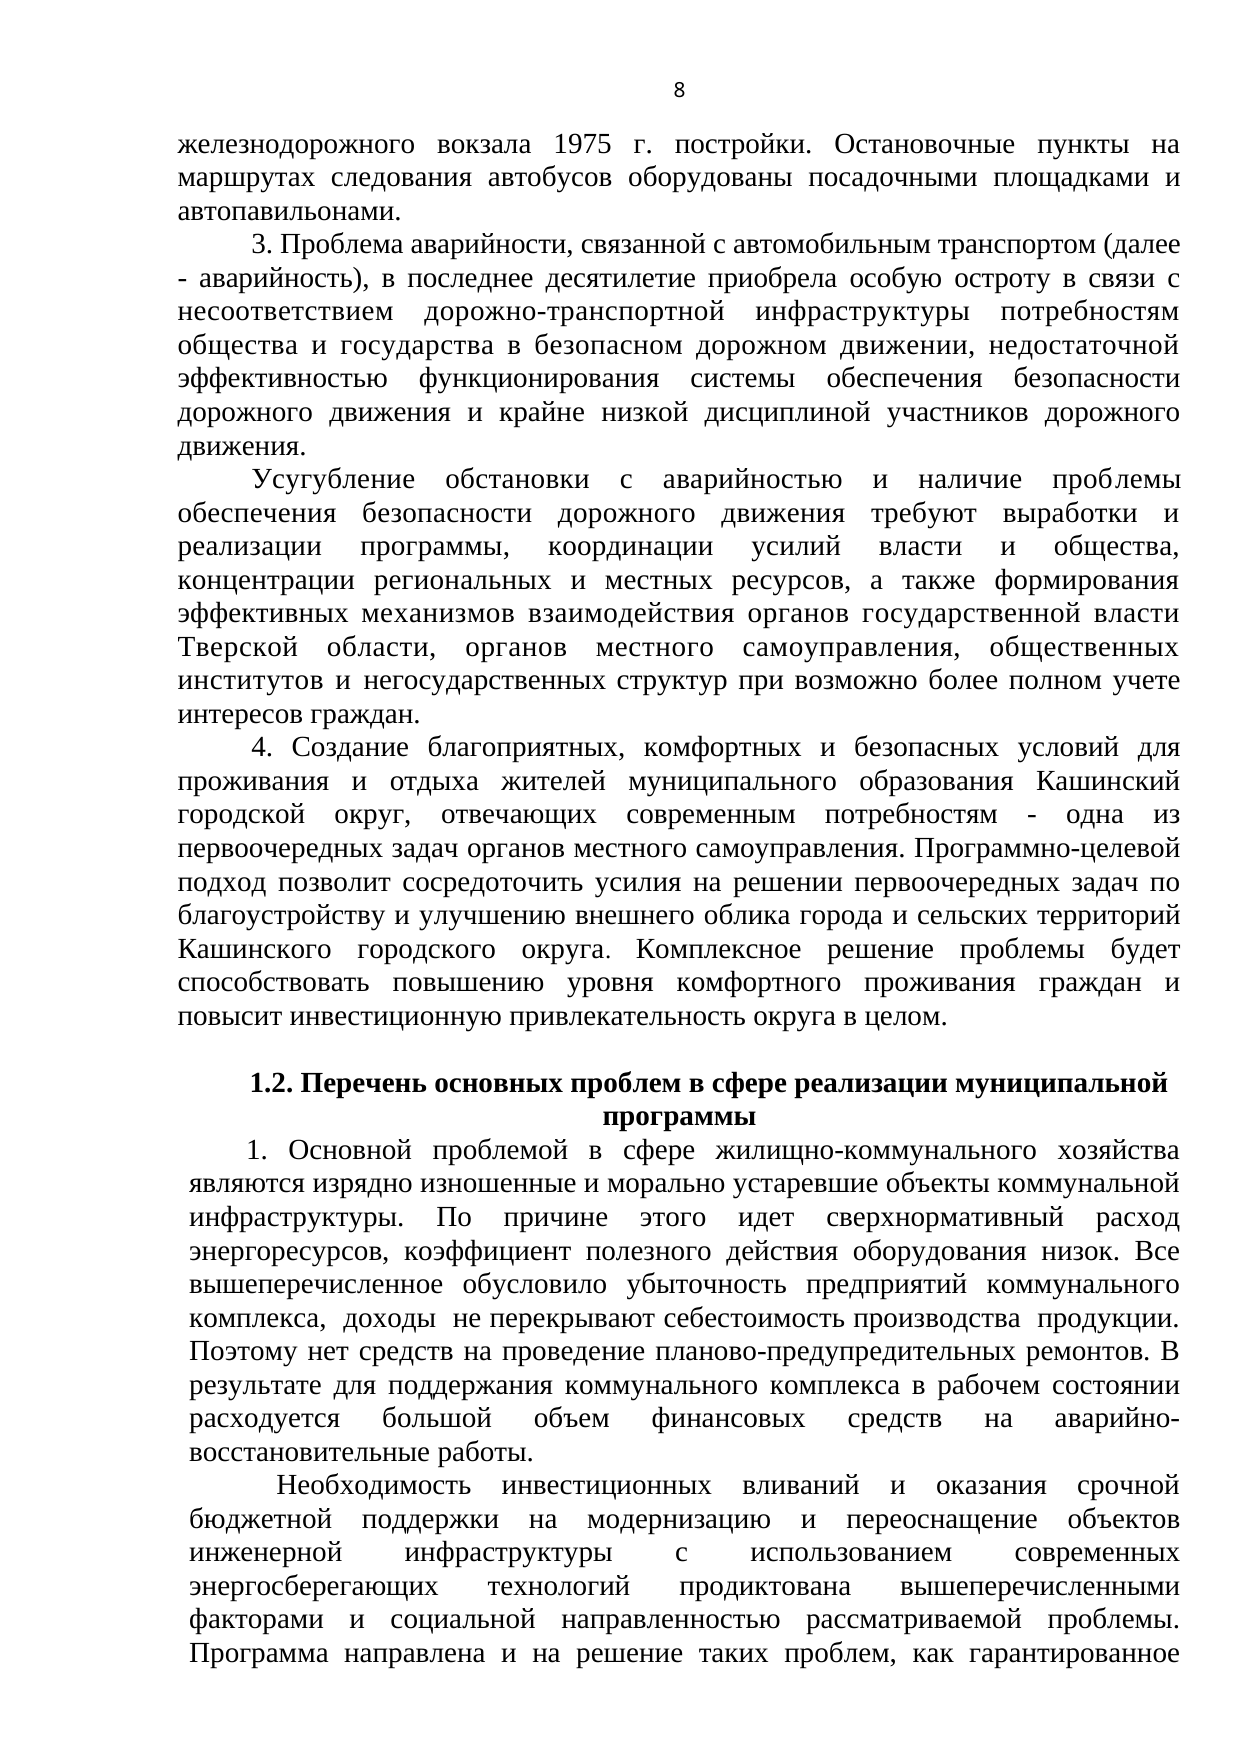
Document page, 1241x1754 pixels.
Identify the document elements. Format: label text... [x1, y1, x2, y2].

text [177, 126, 1181, 226]
text 4. Создание благоприятных, комфортных и безопасных условий для проживания и отдыха жителей муниципального образования Кашинский городской округ, отвечающих современным потребностям - одна из первоочередных задач органов местного самоуправления. Программно-целевой подход позволит сосредоточить усилия на решении первоочередных задач по благоустройству и улучшению внешнего облика города и сельских территорий Кашинского городского округа. Комплексное решение проблемы будет способствовать повышению уровня комфортного проживания граждан и повысит инвестиционную привлекательность округа в целом. [177, 729, 1181, 1031]
text Усугубление обстановки с аварийностью и наличие проблемы обеспечения безопасности дорожного движения требуют выработки и реализации программы, координации усилий власти и общества, концентрации региональных и местных ресурсов, а также формирования эффективных механизмов взаимодействия органов государственной власти Тверской области, органов местного самоуправления, общественных институтов и негосударственных структур при возможно более полном учете интересов граждан. [177, 461, 1181, 729]
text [189, 1467, 1181, 1669]
text 1. Основной проблемой в сфере жилищно-коммунального хозяйства являются изрядно изношенные и морально устаревшие объекты коммунальной инфраструктуры. По причине этого идет сверхнормативный расход энергоресурсов, коэффициент полезного действия оборудования низок. Все вышеперечисленное обусловило убыточность предприятий коммунального комплекса, доходы не перекрывают себестоимость производства продукции. Поэтому нет средств на проведение планово-предупредительных ремонтов. В результате для поддержания коммунального комплекса в рабочем состоянии расходуется большой объем финансовых средств на аварийно-восстановительные работы. [189, 1132, 1181, 1467]
text 1.2. Перечень основных проблем в сфере реализации муниципальной программы [177, 1065, 1181, 1132]
text 3. Проблема аварийности, связанной с автомобильным транспортом (далее - аварийность), в последнее десятилетие приобрела особую остроту в связи с несоответствием дорожно-транспортной инфраструктуры потребностям общества и государства в безопасном дорожном движении, недостаточной эффективностью функционирования системы обеспечения безопасности дорожного движения и крайне низкой дисциплиной участников дорожного движения. [177, 226, 1181, 461]
